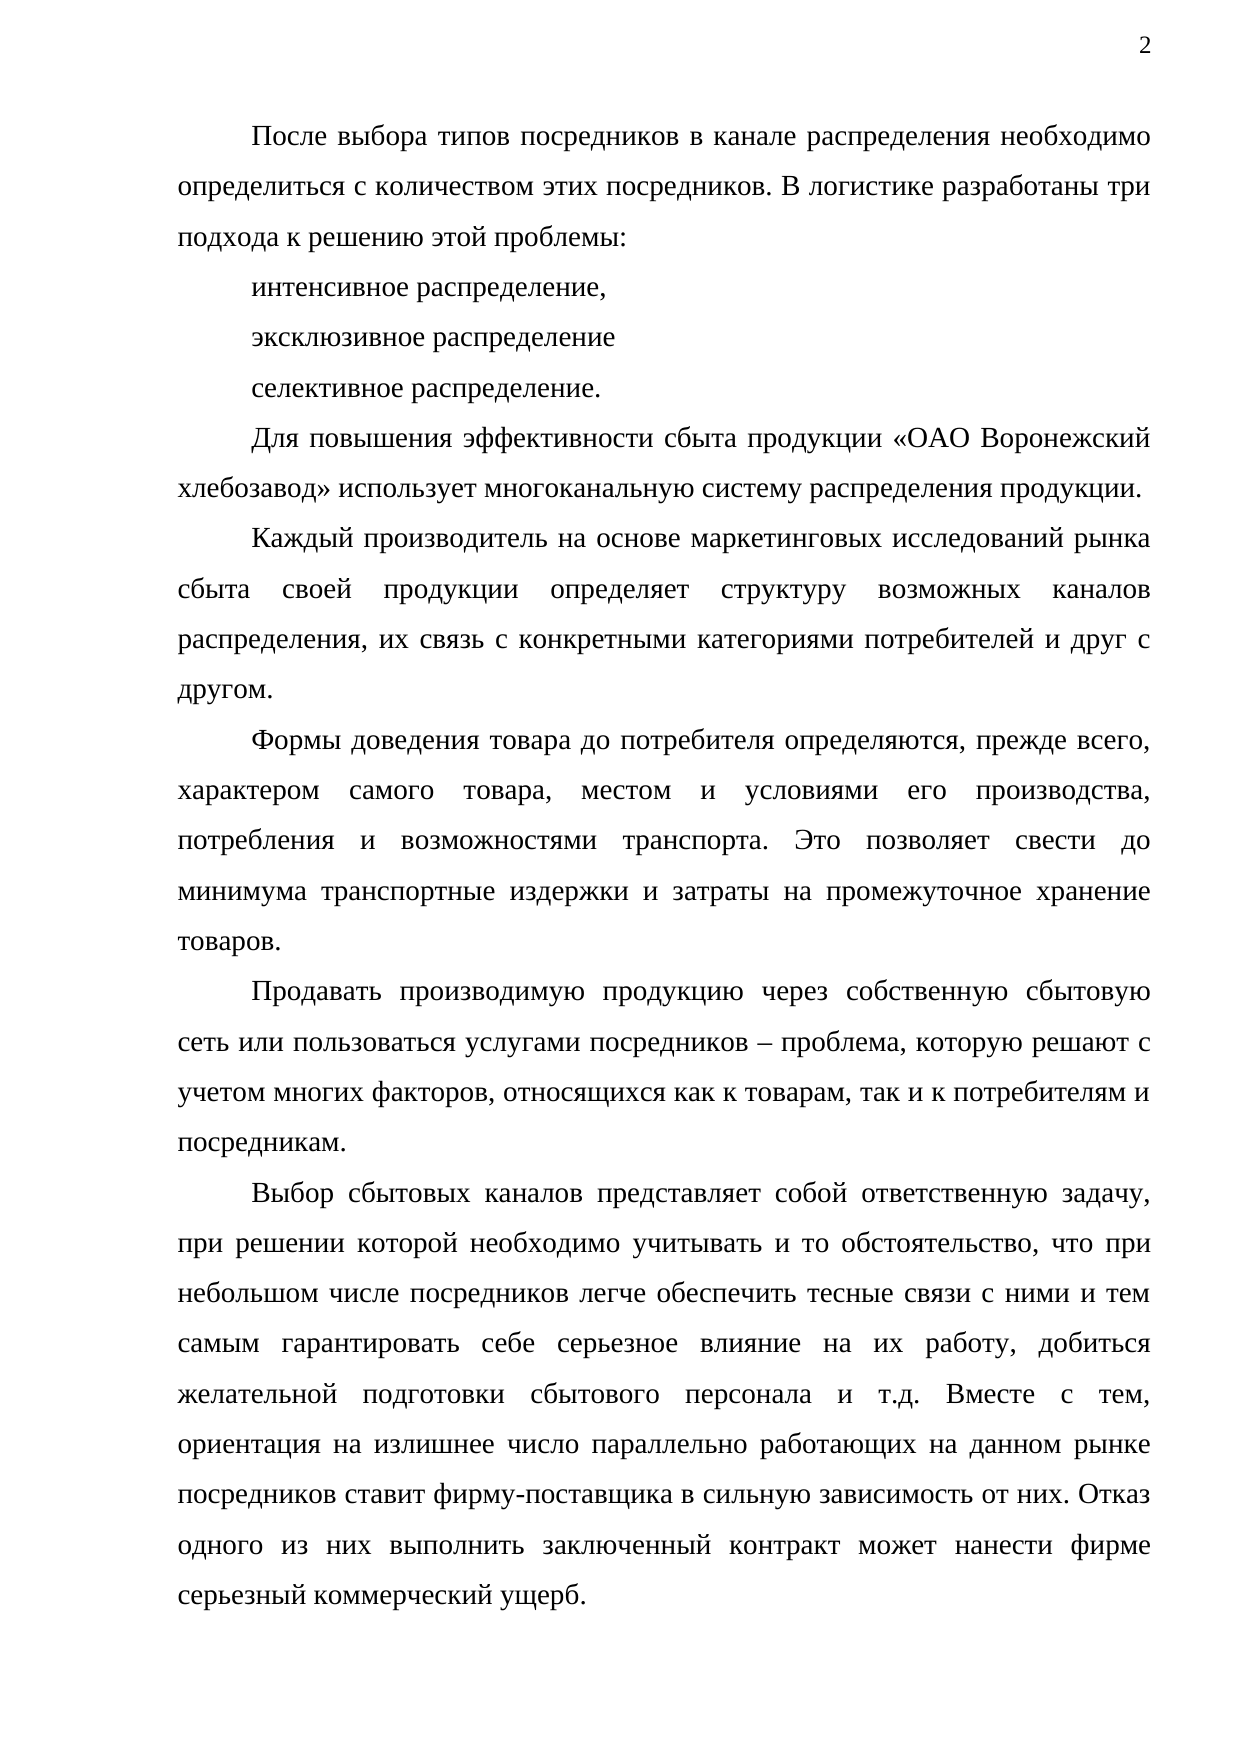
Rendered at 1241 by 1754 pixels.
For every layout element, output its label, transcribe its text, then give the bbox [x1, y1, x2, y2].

text Каждый производитель на основе маркетинговых исследований рынка сбыта своей продукции определяет структуру возможных каналов распределения, их связь с конкретными категориями потребителей и друг с другом. [177, 521, 1152, 705]
text Формы доведения товара до потребителя определяются, прежде всего, характером самого товара, местом и условиями его производства, потребления и возможностями транспорта. Это позволяет свести до минимума транспортные издержки и затраты на промежуточное хранение товаров. [177, 722, 1152, 957]
text Продавать производимую продукцию через собственную сбытовую сеть или пользоваться услугами посредников – проблема, которую решают с учетом многих факторов, относящихся как к товарам, так и к потребителям и посредникам. [177, 973, 1152, 1158]
text Для повышения эффективности сбыта продукции «ОАО Воронежский хлебозавод» использует многоканальную систему распределения продукции. [177, 420, 1152, 504]
text селективное распределение. [177, 370, 1152, 403]
text интенсивное распределение, [177, 269, 1152, 303]
text эксклюзивное распределение [177, 319, 1152, 353]
text Выбор сбытовых каналов представляет собой ответственную задачу, при решении которой необходимо учитывать и то обстоятельство, что при небольшом числе посредников легче обеспечить тесные связи с ними и тем самым гарантировать себе серьезное влияние на их работу, добиться желательной подготовки сбытового персонала и т.д. Вместе с тем, ориентация на излишнее число параллельно работающих на данном рынке посредников ставит фирму-поставщика в сильную зависимость от них. Отказ одного из них выполнить заключенный контракт может нанести фирме серьезный коммерческий ущерб. [177, 1175, 1152, 1611]
text После выбора типов посредников в канале распределения необходимо определиться с количеством этих посредников. В логистике разработаны три подхода к решению этой проблемы: [177, 118, 1152, 252]
